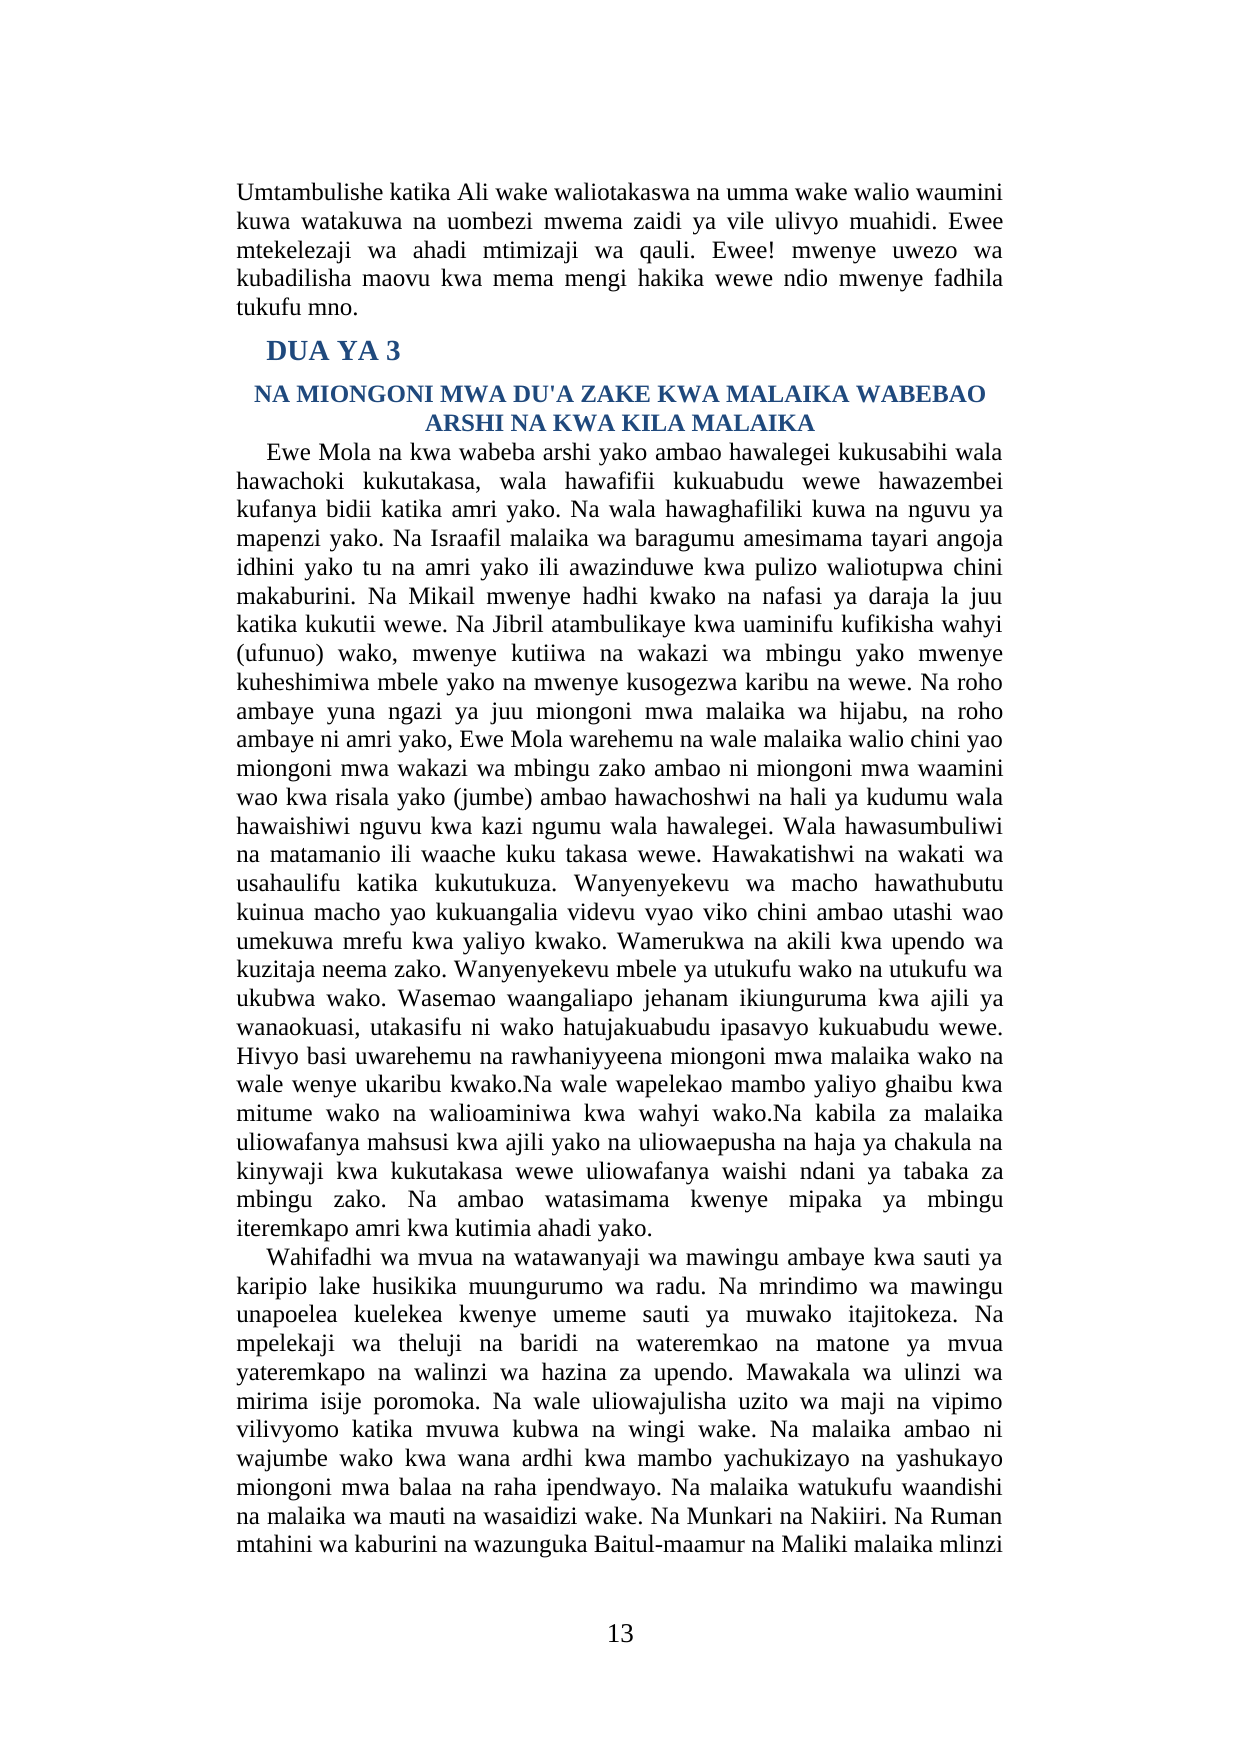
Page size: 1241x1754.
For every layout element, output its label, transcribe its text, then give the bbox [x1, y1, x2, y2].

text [236, 1242, 1004, 1558]
subtitle DUA YA 3 [236, 333, 1004, 367]
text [236, 177, 1004, 321]
subtitle NA MIONGONI MWA DU'A ZAKE KWA MALAIKA WABEBAO ARSHI NA KWA KILA MALAIKA [236, 379, 1004, 437]
text Ewe Mola na kwa wabeba arshi yako ambao hawalegei kukusabihi wala hawachoki kukutakasa, wala hawafifii kukuabudu wewe hawazembei kufanya bidii katika amri yako. Na wala hawaghafiliki kuwa na nguvu ya mapenzi yako. Na Israafil malaika wa baragumu amesimama tayari angoja idhini yako tu na amri yako ili awazinduwe kwa pulizo waliotupwa chini makaburini. Na Mikail mwenye hadhi kwako na nafasi ya daraja la juu katika kukutii wewe. Na Jibril atambulikaye kwa uaminifu kufikisha wahyi (ufunuo) wako, mwenye kutiiwa na wakazi wa mbingu yako mwenye kuheshimiwa mbele yako na mwenye kusogezwa karibu na wewe. Na roho ambaye yuna ngazi ya juu miongoni mwa malaika wa hijabu, na roho ambaye ni amri yako, Ewe Mola warehemu na wale malaika walio chini yao miongoni mwa wakazi wa mbingu zako ambao ni miongoni mwa waamini wao kwa risala yako (jumbe) ambao hawachoshwi na hali ya kudumu wala hawaishiwi nguvu kwa kazi ngumu wala hawalegei. Wala hawasumbuliwi na matamanio ili waache kuku takasa wewe. Hawakatishwi na wakati wa usahaulifu katika kukutukuza. Wanyenyekevu wa macho hawathubutu kuinua macho yao kukuangalia videvu vyao viko chini ambao utashi wao umekuwa mrefu kwa yaliyo kwako. Wamerukwa na akili kwa upendo wa kuzitaja neema zako. Wanyenyekevu mbele ya utukufu wako na utukufu wa ukubwa wako. Wasemao waangaliapo jehanam ikiunguruma kwa ajili ya wanaokuasi, utakasifu ni wako hatujakuabudu ipasavyo kukuabudu wewe. Hivyo basi uwarehemu na rawhaniyyeena miongoni mwa malaika wako na wale wenye ukaribu kwako.Na wale wapelekao mambo yaliyo ghaibu kwa mitume wako na walioaminiwa kwa wahyi wako.Na kabila za malaika uliowafanya mahsusi kwa ajili yako na uliowaepusha na haja ya chakula na kinywaji kwa kukutakasa wewe uliowafanya waishi ndani ya tabaka za mbingu zako. Na ambao watasimama kwenye mipaka ya mbingu iteremkapo amri kwa kutimia ahadi yako. [236, 437, 1004, 1242]
